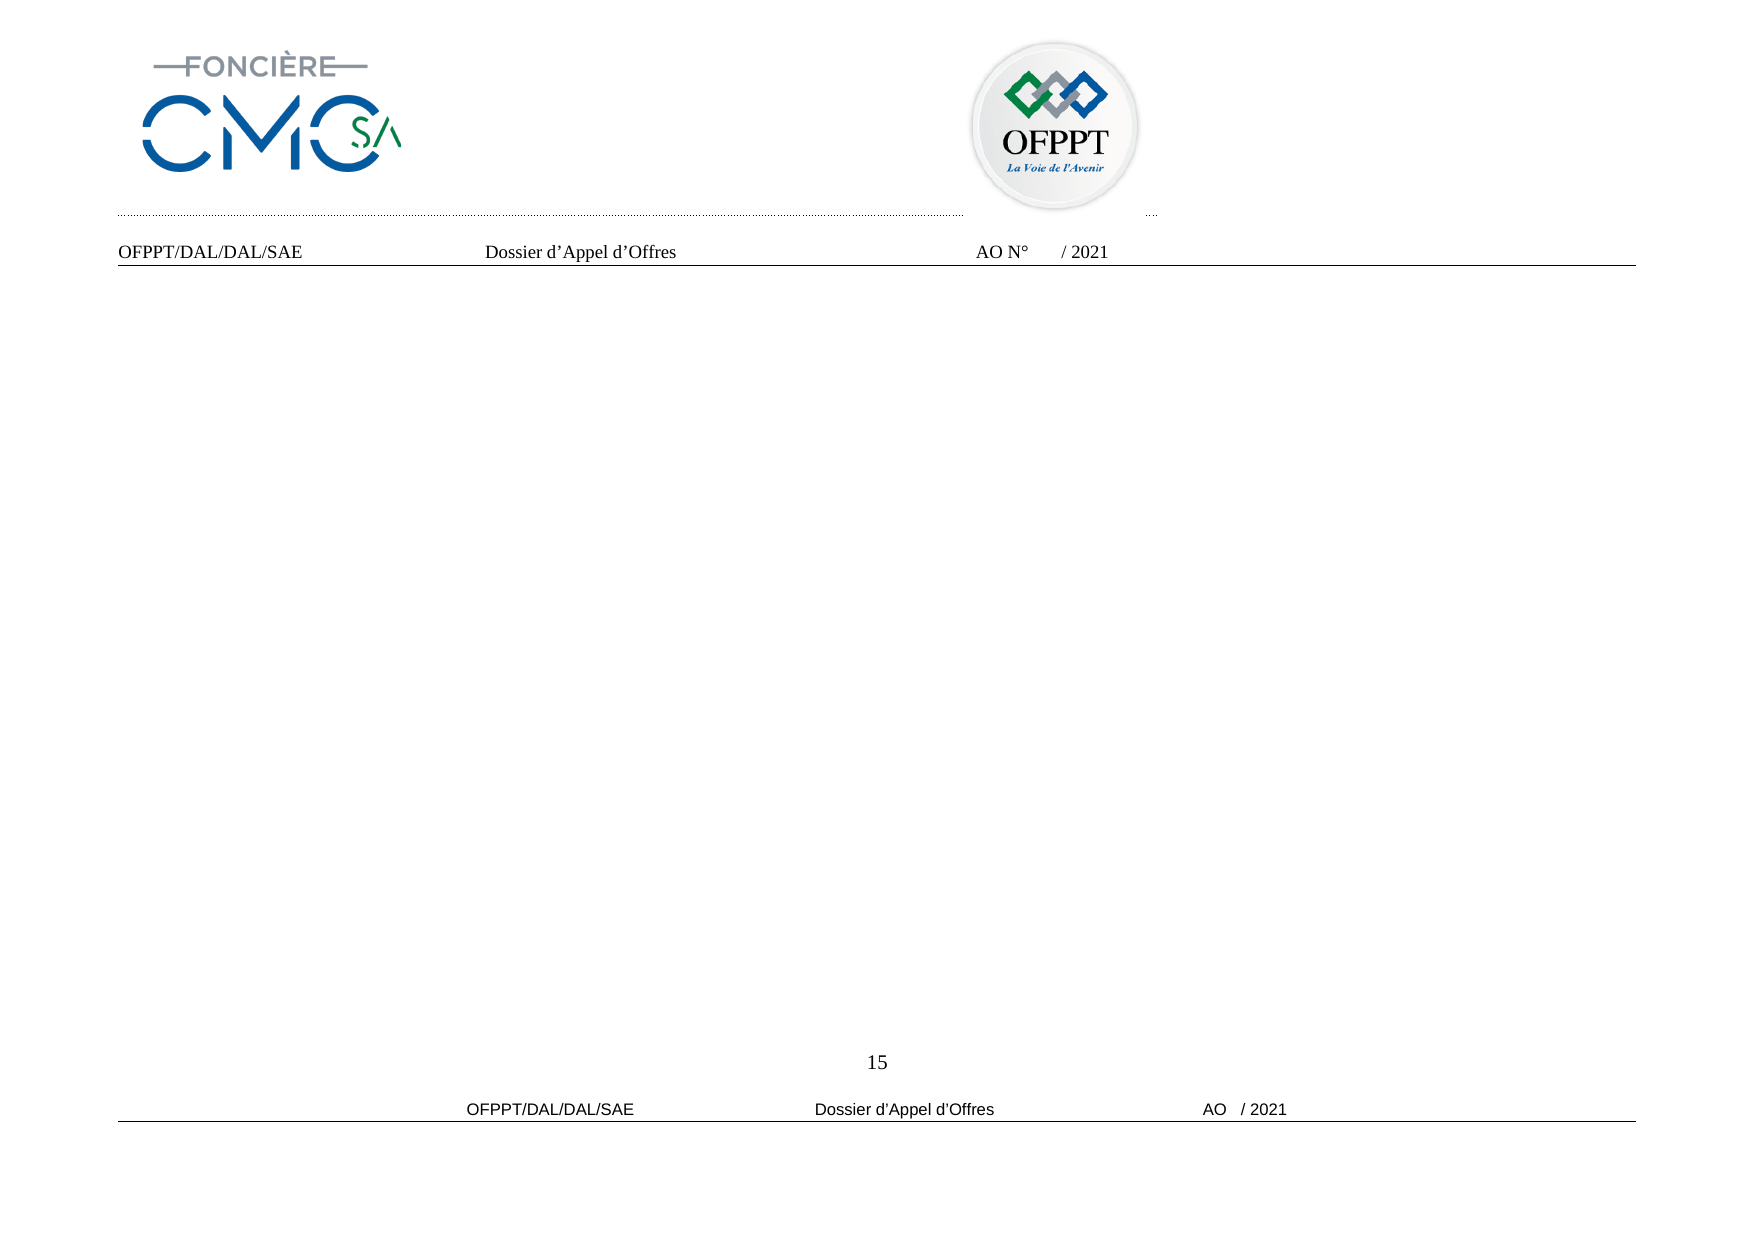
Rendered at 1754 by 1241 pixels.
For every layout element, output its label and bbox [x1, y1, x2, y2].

picture [142, 50, 402, 172]
picture [964, 35, 1145, 216]
